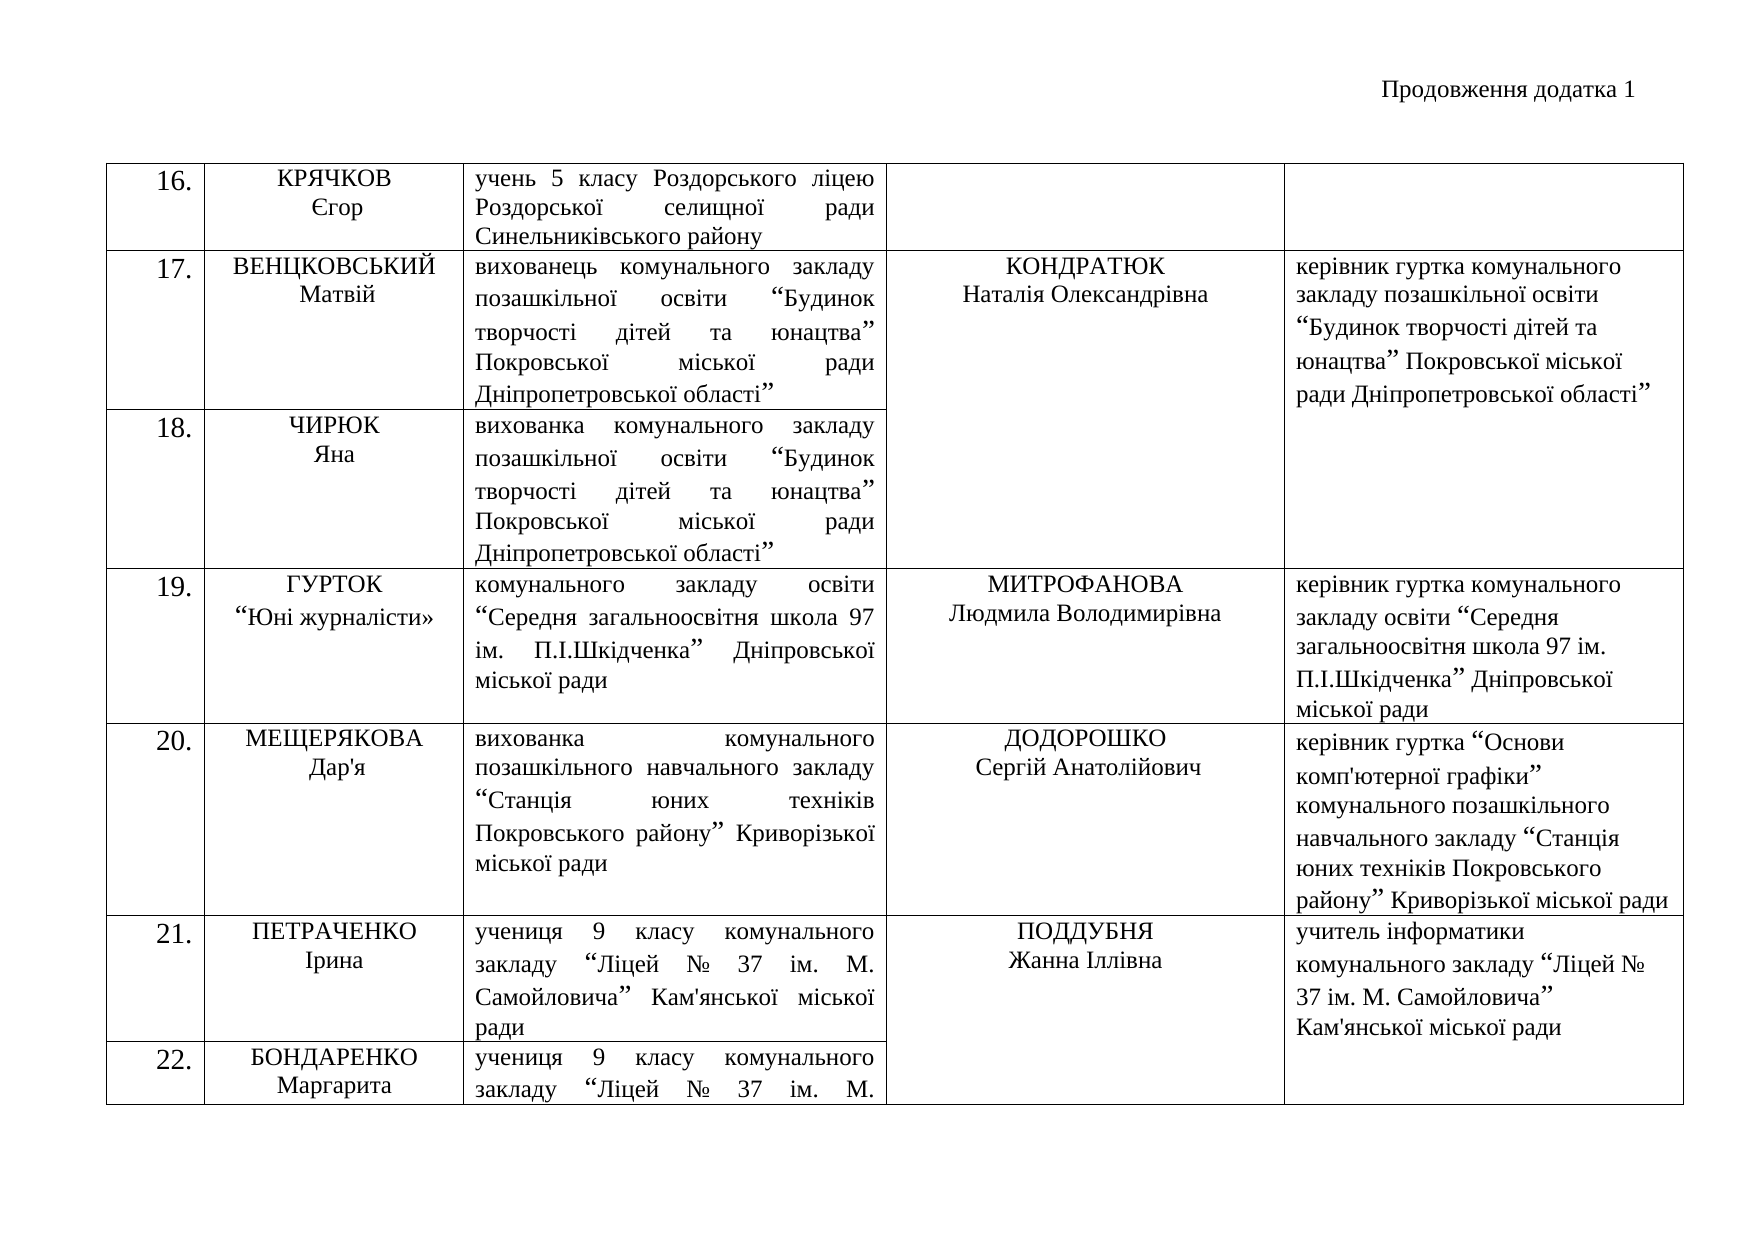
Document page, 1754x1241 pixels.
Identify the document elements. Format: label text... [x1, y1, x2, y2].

table_cell учень 5 класу Роздорського ліцею Роздорської селищної ради Синельниківського району [464, 164, 886, 250]
table_cell КОНДРАТЮК Наталія Олександрівна [887, 251, 1284, 568]
table_cell ГУРТОК “Юні журналісти» [205, 569, 463, 722]
table_cell ПЕТРАЧЕНКО Ірина [205, 916, 463, 1041]
table_cell [107, 164, 204, 250]
table_cell МЕЩЕРЯКОВА Дар'я [205, 724, 463, 915]
table_cell ЧИРЮК Яна [205, 410, 463, 568]
table_cell вихованець комунального закладу позашкільної освіти “Будинок творчості дітей та юнацтва” Покровської міської ради Дніпропетровської області” [464, 251, 886, 409]
table_cell ПОДДУБНЯ Жанна Іллівна [887, 916, 1284, 1104]
table_cell вихованка комунального закладу позашкільної освіти “Будинок творчості дітей та юнацтва” Покровської міської ради Дніпропетровської області” [464, 410, 886, 568]
table_cell учитель інформатики комунального закладу “Ліцей № 37 ім. М. Самойловича” Кам'янської міської ради [1285, 916, 1683, 1104]
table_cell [464, 916, 886, 1041]
table_cell ДОДОРОШКО Сергій Анатолійович [887, 724, 1284, 915]
table_cell [107, 916, 204, 1041]
table_cell МИТРОФАНОВА Людмила Володимирівна [887, 569, 1284, 722]
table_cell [464, 1042, 886, 1104]
table_cell [107, 724, 204, 915]
table_cell [107, 410, 204, 568]
table_cell [107, 251, 204, 409]
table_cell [1285, 164, 1683, 250]
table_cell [887, 164, 1284, 250]
table_cell [107, 569, 204, 722]
table_cell [107, 1042, 204, 1104]
table_cell керівник гуртка “Основи комп'ютерної графіки” комунального позашкільного навчального закладу “Станція юних техніків Покровського району” Криворізької міської ради [1285, 724, 1683, 915]
table_cell КРЯЧКОВ Єгор [205, 164, 463, 250]
table_cell керівник гуртка комунального закладу освіти “Середня загальноосвітня школа 97 ім. П.І.Шкідченка” Дніпровської міської ради [1285, 569, 1683, 722]
table_cell керівник гуртка комунального закладу позашкільної освіти “Будинок творчості дітей та юнацтва” Покровської міської ради Дніпропетровської області” [1285, 251, 1683, 568]
table_cell комунального закладу освіти “Середня загальноосвітня школа 97 ім. П.І.Шкідченка” Дніпровської міської ради [464, 569, 886, 722]
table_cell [205, 1042, 463, 1104]
table_cell вихованка комунального позашкільного навчального закладу “Станція юних техніків Покровського району” Криворізької міської ради [464, 724, 886, 915]
table_cell ВЕНЦКОВСЬКИЙ Матвій [205, 251, 463, 409]
